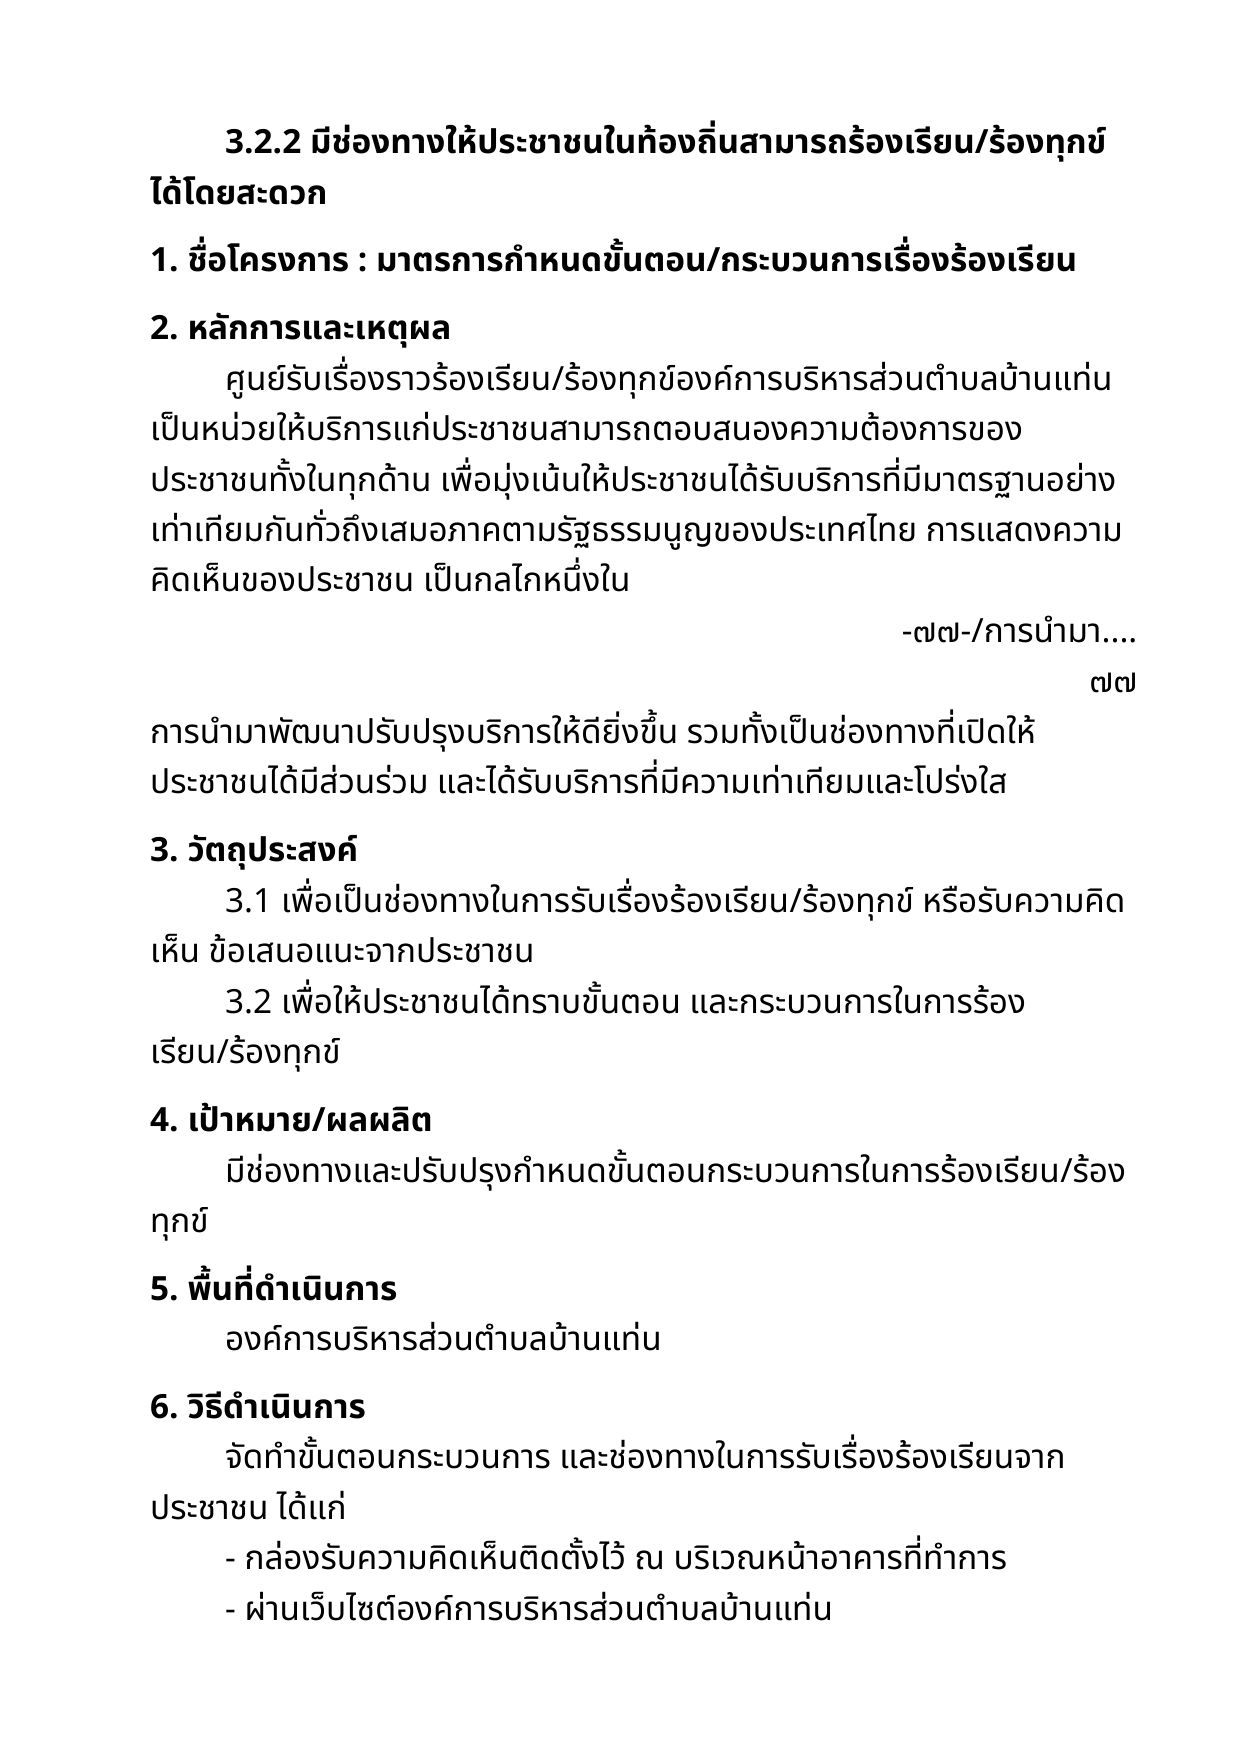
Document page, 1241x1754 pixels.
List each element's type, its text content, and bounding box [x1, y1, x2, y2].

list -๗๗-/การนำมา.... [150, 607, 1137, 657]
list มีช่องทางและปรับปรุงกําหนดขั้นตอนกระบวนการในการร้องเรียน/ร้องทุกข์ [150, 1146, 1137, 1247]
list ๗๗ [150, 657, 1137, 708]
list องค์การบริหารส่วนตำบลบ้านแท่น [150, 1315, 1137, 1366]
list 3.2.2 มีช่องทางให้ประชาชนในท้องถิ่นสามารถร้องเรียน/ร้องทุกข์ได้โดยสะดวก [150, 118, 1137, 219]
list 5. พื้นที่ดําเนินการ [150, 1264, 1137, 1315]
list - กล่องรับความคิดเห็นติดตั้งไว้ ณ บริเวณหน้าอาคารที่ทำการ [150, 1534, 1137, 1585]
list 6. วิธีดําเนินการ [150, 1383, 1137, 1433]
list จัดทําขั้นตอนกระบวนการ และช่องทางในการรับเรื่องร้องเรียนจากประชาชน ได้แก่ [150, 1433, 1137, 1534]
list การนํามาพัฒนาปรับปรุงบริการให้ดียิ่งขึ้น รวมทั้งเป็นช่องทางที่เปิดให้ประชาชนได้มีส่วนร่วม และได้รับบริการที่มีความเท่าเทียมและโปร่งใส [150, 708, 1137, 809]
list 1. ชื่อโครงการ : มาตรการกําหนดขั้นตอน/กระบวนการเรื่องร้องเรียน [150, 236, 1137, 287]
list 2. หลักการและเหตุผล [150, 304, 1137, 354]
list - ผ่านเว็บไซต์องค์การบริหารส่วนตำบลบ้านแท่น [150, 1585, 1137, 1635]
list 3. วัตถุประสงค์ [150, 826, 1137, 876]
list ศูนย์รับเรื่องราวร้องเรียน/ร้องทุกข์องค์การบริหารส่วนตำบลบ้านแท่นเป็นหน่วยให้บริการแก่ประชาชนสามารถตอบสนองความต้องการของประชาชนทั้งในทุกด้าน เพื่อมุ่งเน้นให้ประชาชนได้รับบริการที่มีมาตรฐานอย่างเท่าเทียมกันทั่วถึงเสมอภาคตามรัฐธรรมนูญของประเทศไทย การแสดงความคิดเห็นของประชาชน เป็นกลไกหนึ่งใน [150, 354, 1137, 607]
list 4. เป้าหมาย/ผลผลิต [150, 1096, 1137, 1146]
list 3.2 เพื่อให้ประชาชนได้ทราบขั้นตอน และกระบวนการในการร้องเรียน/ร้องทุกข์ [150, 977, 1137, 1079]
list 3.1 เพื่อเป็นช่องทางในการรับเรื่องร้องเรียน/ร้องทุกข์ หรือรับความคิดเห็น ข้อเสนอแนะจากประชาชน [150, 876, 1137, 977]
